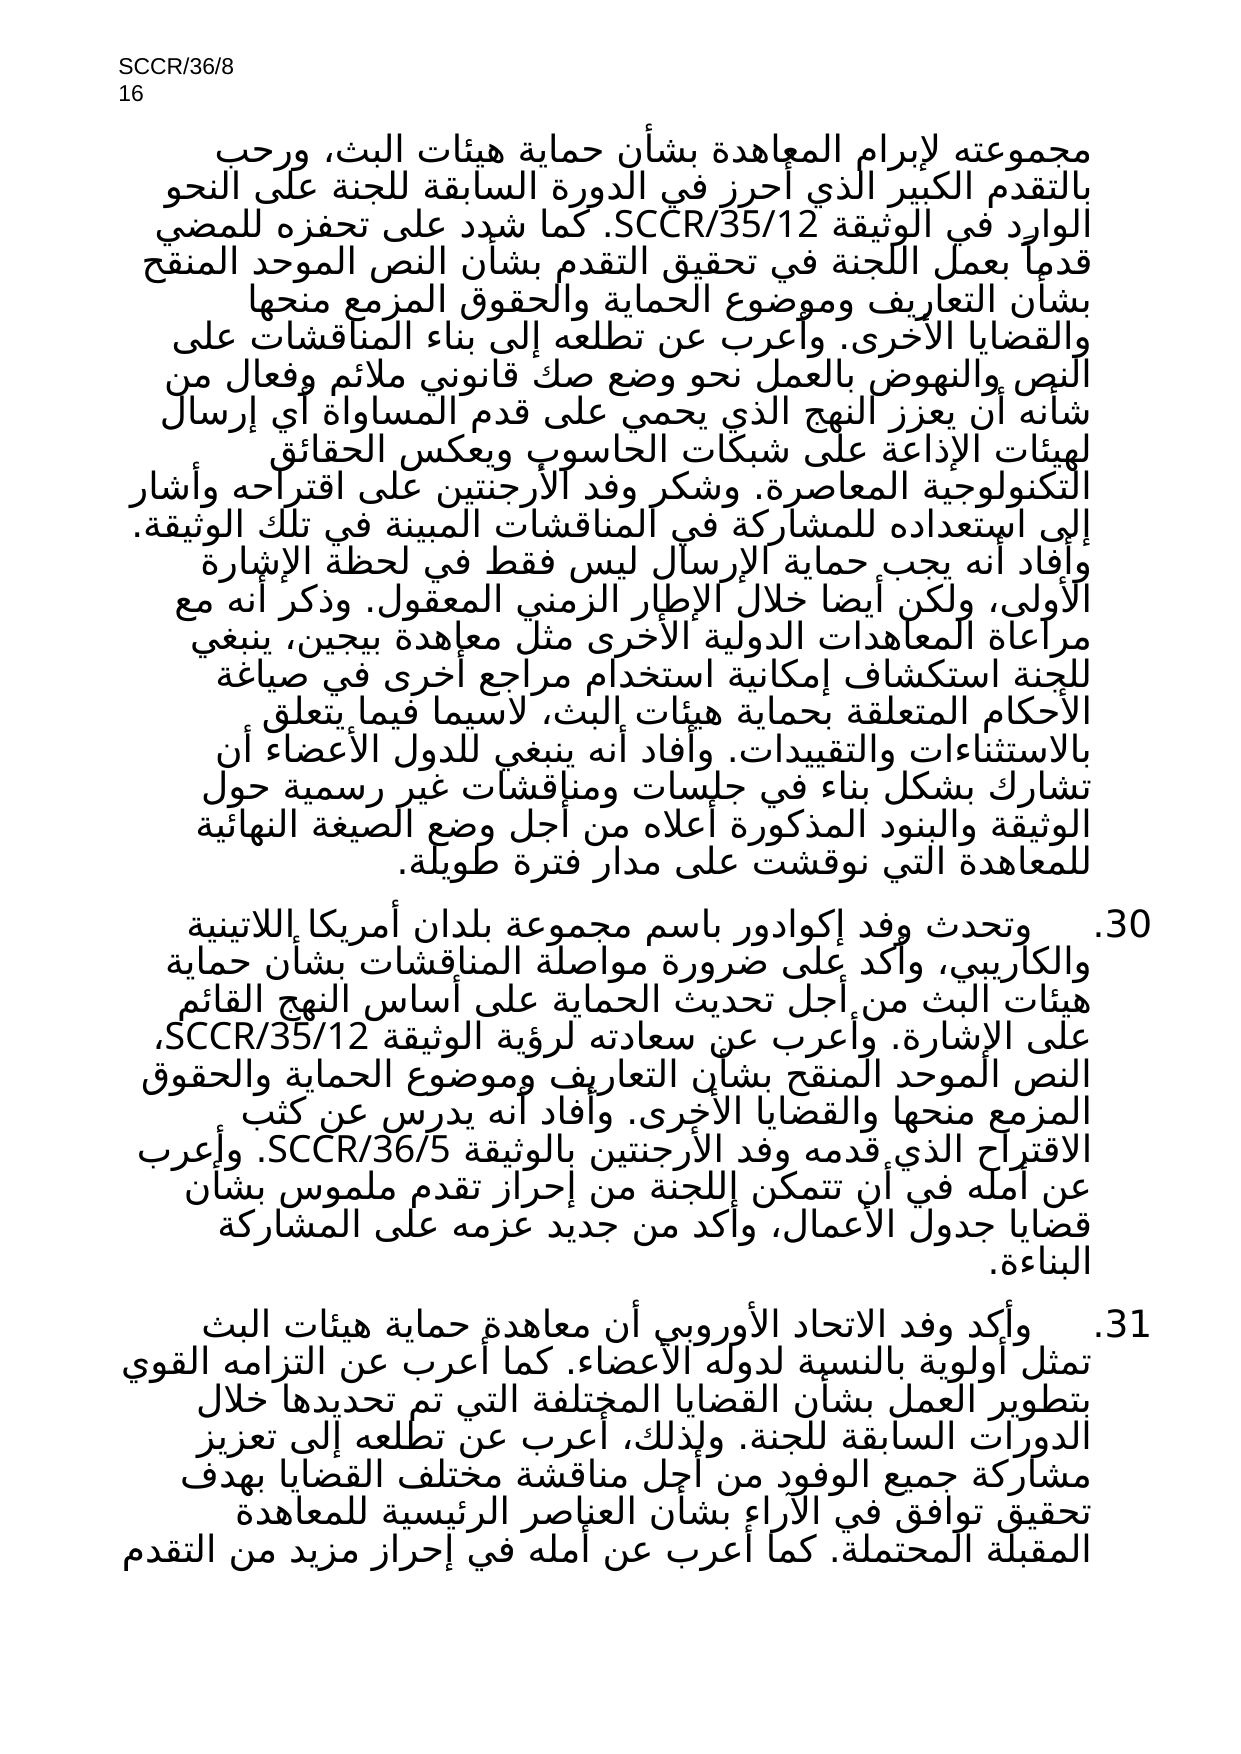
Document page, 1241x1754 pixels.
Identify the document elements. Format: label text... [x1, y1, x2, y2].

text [118, 132, 1092, 882]
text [118, 1307, 1092, 1570]
text وتحدث وفد إكوادور باسم مجموعة بلدان أمريكا اللاتينية والكاريبي، وأكد على ضرورة مواصلة المناقشات بشأن حماية هيئات البث من أجل تحديث الحماية على أساس النهج القائم على الإشارة. وأعرب عن سعادته لرؤية الوثيقة SCCR/35/12، النص الموحد المنقح بشأن التعاريف وموضوع الحماية والحقوق المزمع منحها والقضايا الأخرى. وأفاد أنه يدرس عن كثب الاقتراح الذي قدمه وفد الأرجنتين بالوثيقة SCCR/36/5. وأعرب عن أمله في أن تتمكن اللجنة من إحراز تقدم ملموس بشأن قضايا جدول الأعمال، وأكد من جديد عزمه على المشاركة البناءة. [118, 907, 1092, 1282]
